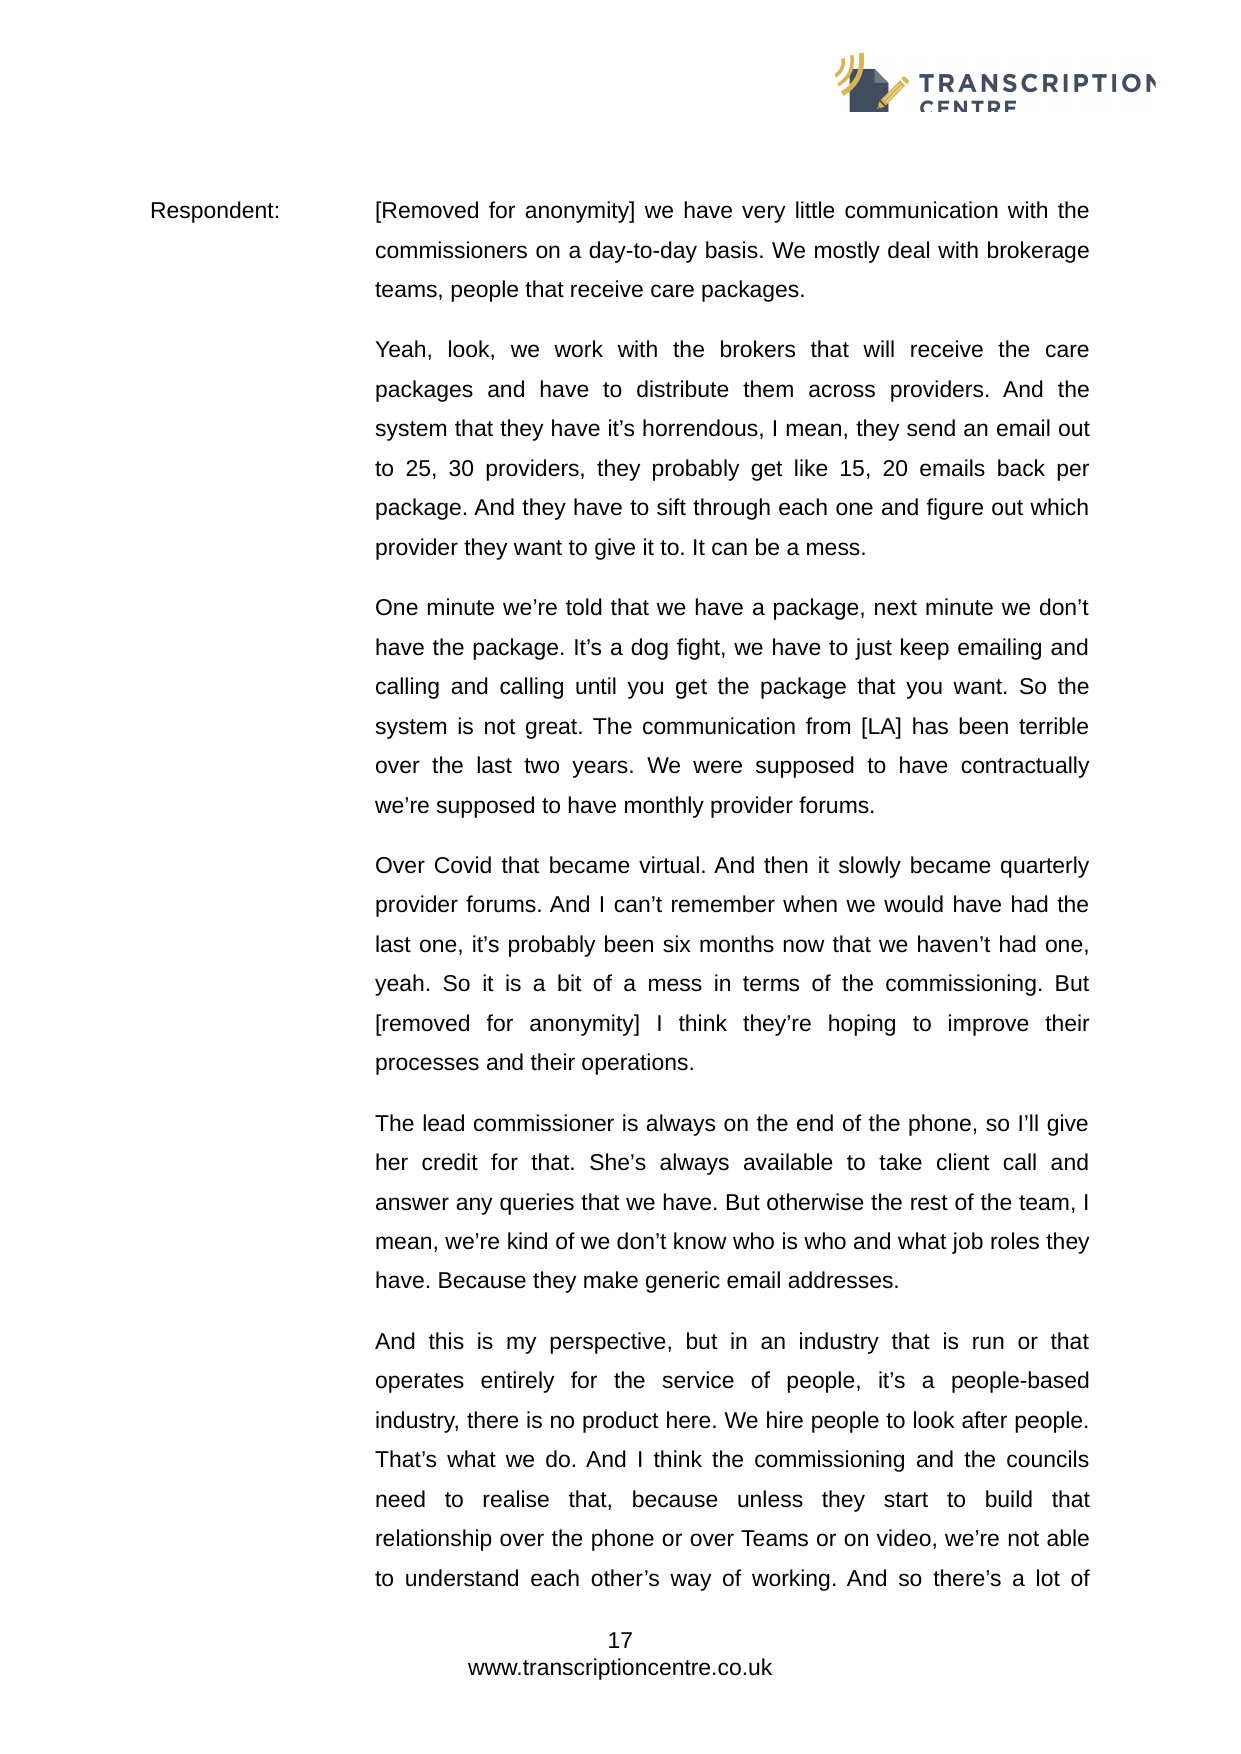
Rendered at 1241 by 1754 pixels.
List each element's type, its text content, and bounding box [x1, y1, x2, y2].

picture [834, 52, 1156, 112]
text Over Covid that became virtual. And then it slowly became quarterly provider forums. And I can’t remember when we would have had the last one, it’s probably been six months now that we haven’t had one, yeah. So it is a bit of a mess in terms of the commissioning. But [removed for anonymity] I think they’re hoping to improve their processes and their operations. [375, 852, 1090, 1076]
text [375, 1328, 1090, 1591]
text One minute we’re told that we have a package, next minute we don’t have the package. It’s a dog fight, we have to just keep emailing and calling and calling until you get the package that you want. So the system is not great. The communication from [LA] has been terrible over the last two years. We were supposed to have contractually we’re supposed to have monthly provider forums. [375, 594, 1090, 818]
text Yeah, look, we work with the brokers that will receive the care packages and have to distribute them across providers. And the system that they have it’s horrendous, I mean, they send an email out to 25, 30 providers, they probably get like 15, 20 emails back per package. And they have to sift through each one and figure out which provider they want to give it to. It can be a mess. [375, 336, 1090, 560]
text Respondent: [Removed for anonymity] we have very little communication with the commissioners on a day-to-day basis. We mostly deal with brokerage teams, people that receive care packages. [150, 197, 1090, 302]
text The lead commissioner is always on the end of the phone, so I’ll give her credit for that. She’s always available to take client call and answer any queries that we have. But otherwise the rest of the team, I mean, we’re kind of we don’t know who is who and what job roles they have. Because they make generic email addresses. [375, 1109, 1090, 1294]
